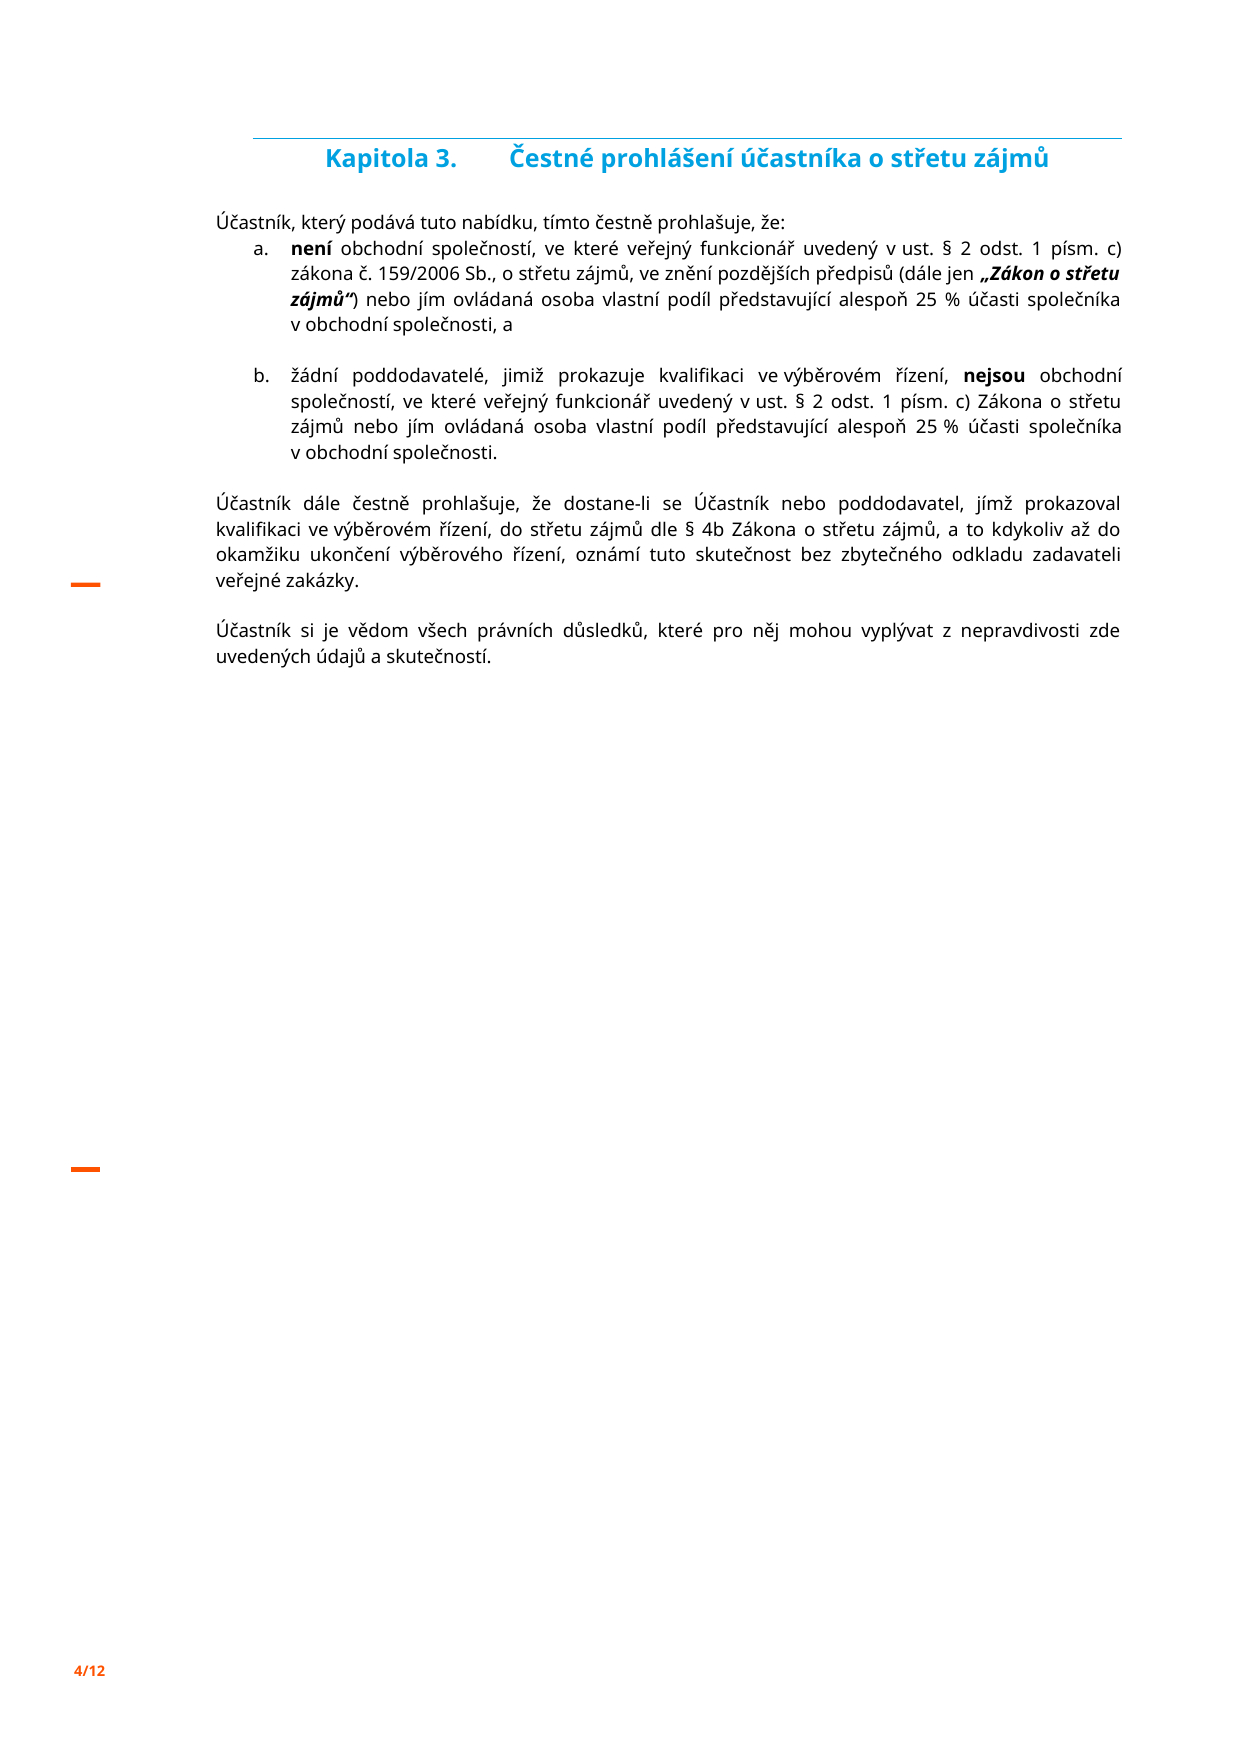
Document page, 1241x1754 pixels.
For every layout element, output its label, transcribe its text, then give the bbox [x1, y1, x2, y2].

text Účastník, který podává tuto nabídku, tímto čestně prohlašuje, že: [216, 210, 1122, 235]
list není obchodní společností, ve které veřejný funkcionář uvedený v ust. § 2 odst. 1 písm. c) zákona č. 159/2006 Sb., o střetu zájmů, ve znění pozdějších předpisů (dále jen „Zákon o střetu zájmů“) nebo jím ovládaná osoba vlastní podíl představující alespoň 25 % účasti společníka v obchodní společnosti, a [253, 235, 1122, 337]
text Účastník dále čestně prohlašuje, že dostane-li se Účastník nebo poddodavatel, jímž prokazoval kvalifikaci ve výběrovém řízení, do střetu zájmů dle § 4b Zákona o střetu zájmů, a to kdykoliv až do okamžiku ukončení výběrového řízení, oznámí tuto skutečnost bez zbytečného odkladu zadavateli veřejné zakázky. [216, 490, 1122, 592]
subtitle Čestné prohlášení účastníka o střetu zájmů [253, 139, 1122, 174]
list žádní poddodavatelé, jimiž prokazuje kvalifikaci ve výběrovém řízení, nejsou obchodní společností, ve které veřejný funkcionář uvedený v ust. § 2 odst. 1 písm. c) Zákona o střetu zájmů nebo jím ovládaná osoba vlastní podíl představující alespoň 25 % účasti společníka v obchodní společnosti. [253, 363, 1122, 465]
text Účastník si je vědom všech právních důsledků, které pro něj mohou vyplývat z nepravdivosti zde uvedených údajů a skutečností. [216, 617, 1122, 668]
